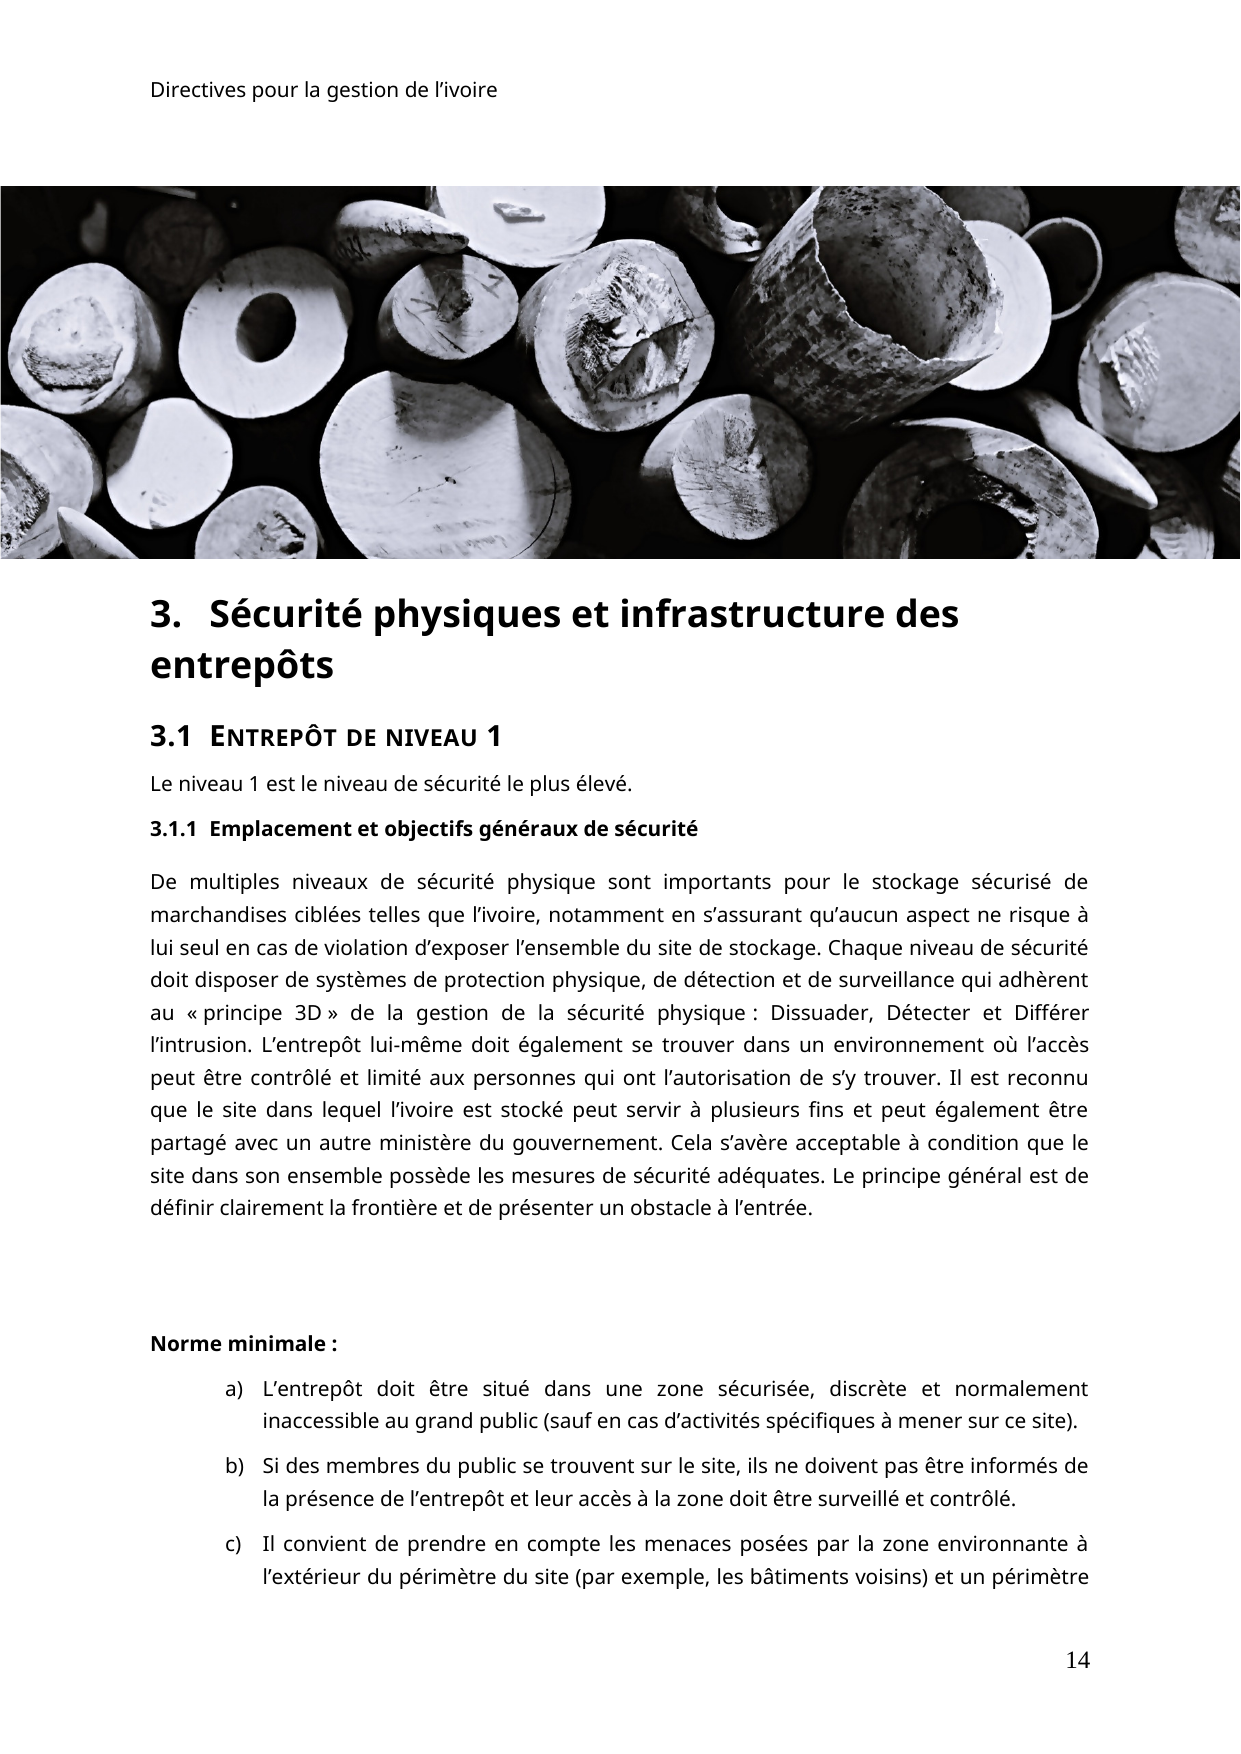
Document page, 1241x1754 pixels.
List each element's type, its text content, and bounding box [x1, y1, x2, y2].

text 3.1.1 Emplacement et objectifs généraux de sécurité [150, 814, 1090, 842]
list Si des membres du public se trouvent sur le site, ils ne doivent pas être informés de la présence de l’entrepôt et leur accès à la zone doit être surveillé et contrôlé. [225, 1452, 1090, 1513]
text Norme minimale : [150, 1329, 1090, 1357]
text De multiples niveaux de sécurité physique sont importants pour le stockage sécurisé de marchandises ciblées telles que l’ivoire, notamment en s’assurant qu’aucun aspect ne risque à lui seul en cas de violation d’exposer l’ensemble du site de stockage. Chaque niveau de sécurité doit disposer de systèmes de protection physique, de détection et de surveillance qui adhèrent au « principe 3D » de la gestion de la sécurité physique : Dissuader, Détecter et Différer l’intrusion. L’entrepôt lui-même doit également se trouver dans un environnement où l’accès peut être contrôlé et limité aux personnes qui ont l’autorisation de s’y trouver. Il est reconnu que le site dans lequel l’ivoire est stocké peut servir à plusieurs fins et peut également être partagé avec un autre ministère du gouvernement. Cela s’avère acceptable à condition que le site dans son ensemble possède les mesures de sécurité adéquates. Le principe général est de définir clairement la frontière et de présenter un obstacle à l’entrée. [150, 867, 1090, 1222]
subtitle 3. Sécurité physiques et infrastructure des entrepôts [150, 588, 1090, 690]
picture [0, 186, 1240, 559]
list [225, 1529, 1090, 1590]
text Le niveau 1 est le niveau de sécurité le plus élevé. [150, 769, 1090, 797]
list L’entrepôt doit être situé dans une zone sécurisée, discrète et normalement inaccessible au grand public (sauf en cas d’activités spécifiques à mener sur ce site). [225, 1374, 1090, 1435]
subtitle 3.1 Entrepôt de niveau 1 [150, 715, 1090, 754]
